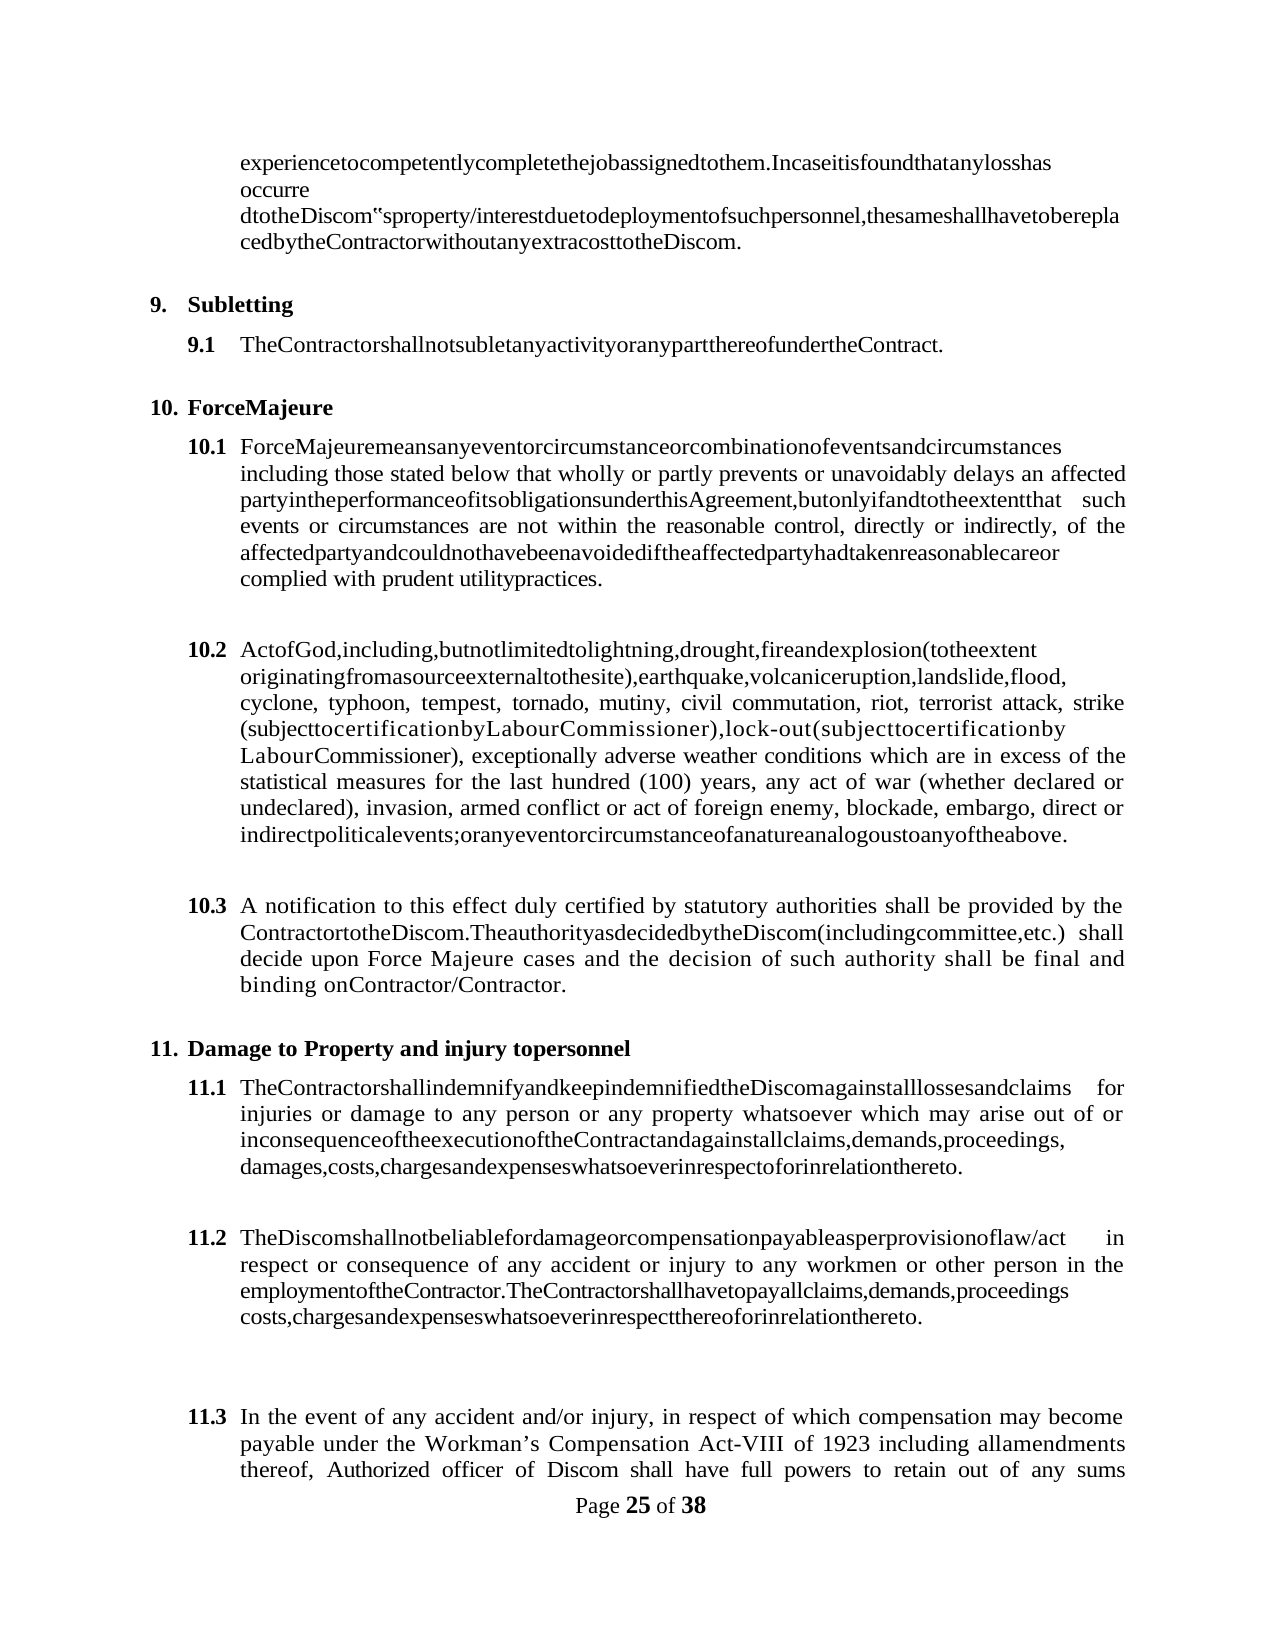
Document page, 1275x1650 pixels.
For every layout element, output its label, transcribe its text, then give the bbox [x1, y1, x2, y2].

list ForceMajeuremeansanyeventorcircumstanceorcombinationofeventsandcircumstances including those stated below that wholly or partly prevents or unavoidably delays an affected partyintheperformanceofitsobligationsunderthisAgreement,butonlyifandtotheextentthat such events or circumstances are not within the reasonable control, directly or indirectly, of the affectedpartyandcouldnothavebeenavoidediftheaffectedpartyhadtakenreasonablecareor complied with prudent utilitypractices. [187, 433, 1126, 591]
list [187, 1403, 1126, 1482]
list TheContractorshallindemnifyandkeepindemnifiedtheDiscomagainstalllossesandclaims for injuries or damage to any person or any property whatsoever which may arise out of or inconsequenceoftheexecutionoftheContractandagainstallclaims,demands,proceedings, damages,costs,chargesandexpenseswhatsoeverinrespectoforinrelationthereto. [187, 1074, 1126, 1179]
list TheContractorshallnotsubletanyactivityoranypartthereofundertheContract. [187, 331, 1225, 357]
list TheDiscomshallnotbeliablefordamageorcompensationpayableasperprovisionoflaw/act in respect or consequence of any accident or injury to any workmen or other person in the employmentoftheContractor.TheContractorshallhavetopayallclaims,demands,proceedings costs,chargesandexpenseswhatsoeverinrespectthereoforinrelationthereto. [187, 1224, 1126, 1330]
list A notification to this effect duly certified by statutory authorities shall be provided by the ContractortotheDiscom.TheauthorityasdecidedbytheDiscom(includingcommittee,etc.) shall decide upon Force Majeure cases and the decision of such authority shall be final and binding onContractor/Contractor. [187, 892, 1125, 998]
subtitle Subletting [150, 291, 1225, 318]
subtitle ForceMajeure [150, 394, 1225, 420]
subtitle Damage to Property and injury topersonnel [150, 1035, 1225, 1061]
text experiencetocompetentlycompletethejobassignedtothem.Incaseitisfoundthatanylosshas occurredtotheDiscom‟sproperty/interestduetodeploymentofsuchpersonnel,thesameshallhavetobereplacedbytheContractorwithoutanyextracosttotheDiscom. [240, 149, 1126, 255]
list ActofGod,including,butnotlimitedtolightning,drought,fireandexplosion(totheextent originatingfromasourceexternaltothesite),earthquake,volcaniceruption,landslide,flood, cyclone, typhoon, tempest, tornado, mutiny, civil commutation, riot, terrorist attack, strike (subjecttocertificationbyLabourCommissioner),lock-out(subjecttocertificationby LabourCommissioner), exceptionally adverse weather conditions which are in excess of the statistical measures for the last hundred (100) years, any act of war (whether declared or undeclared), invasion, armed conflict or act of foreign enemy, blockade, embargo, direct or indirectpoliticalevents;oranyeventorcircumstanceofanatureanalogoustoanyoftheabove. [187, 636, 1126, 847]
